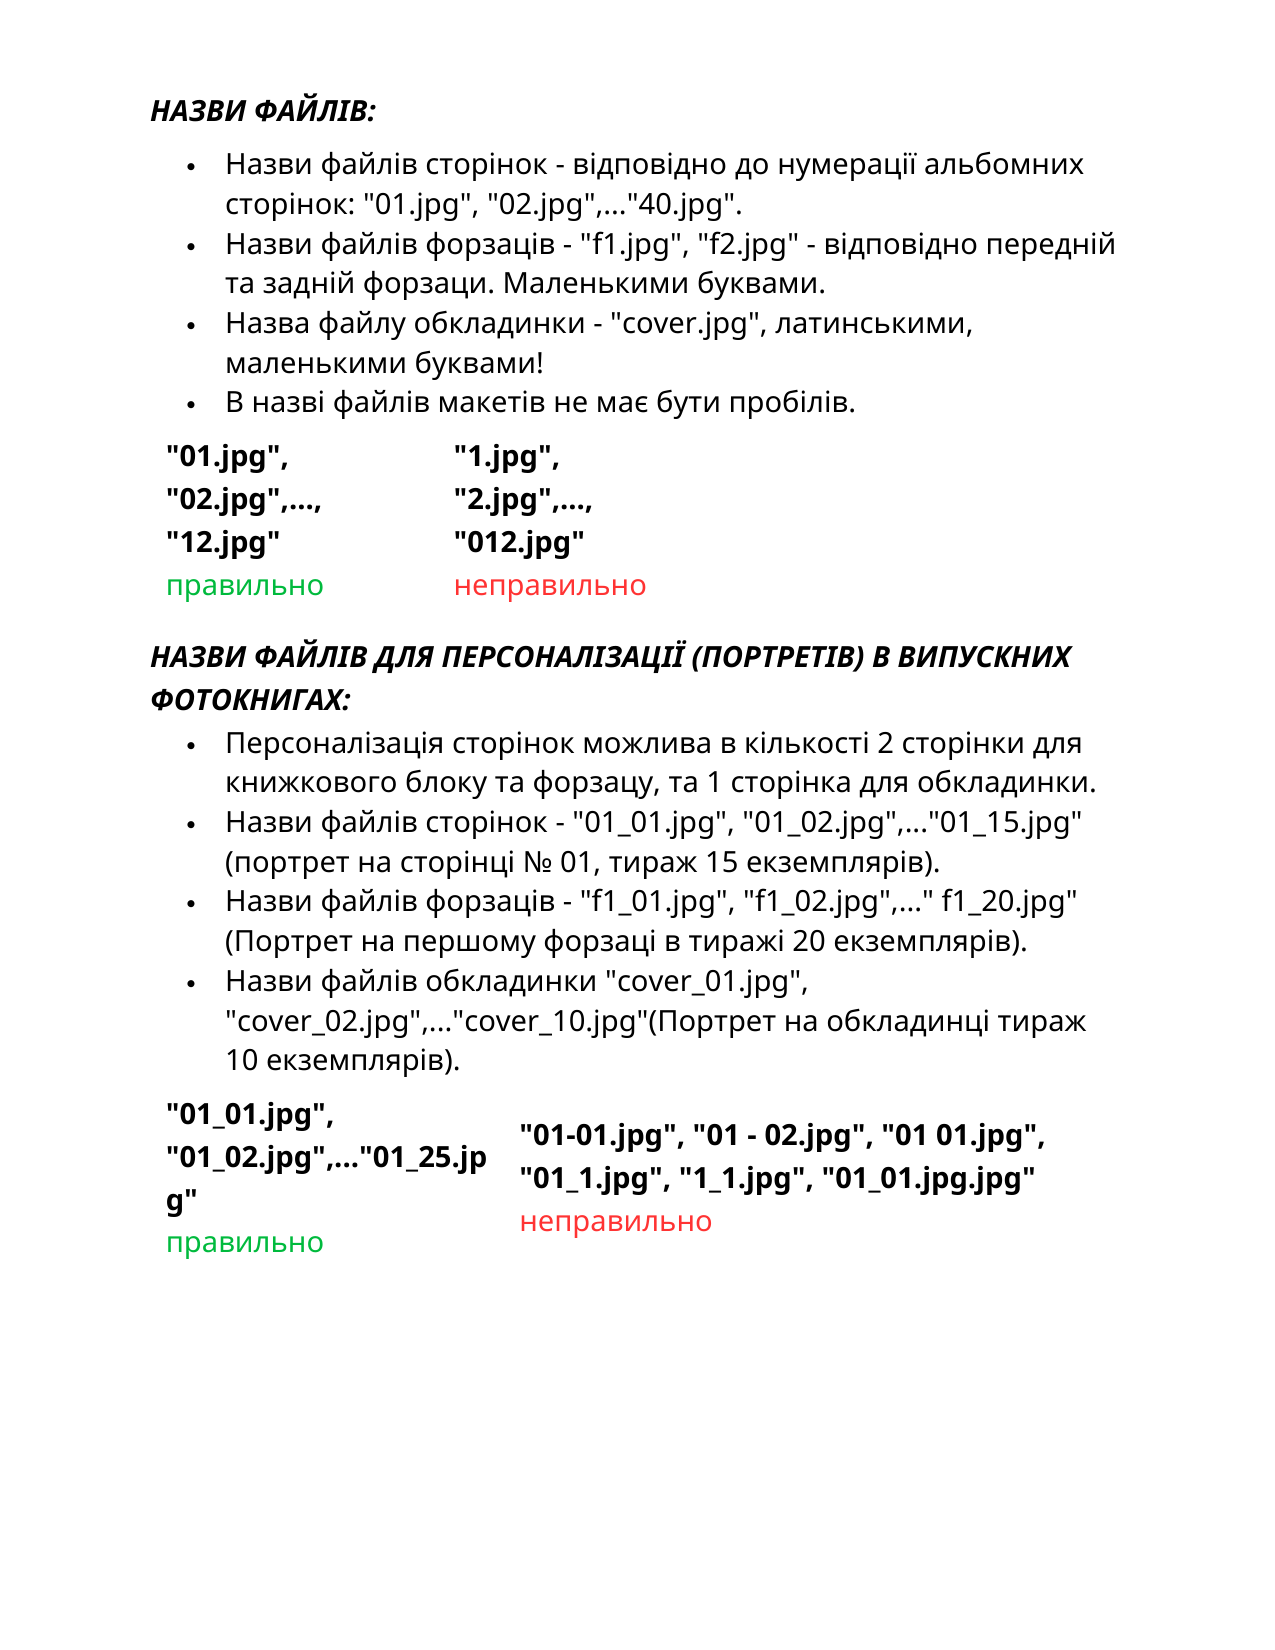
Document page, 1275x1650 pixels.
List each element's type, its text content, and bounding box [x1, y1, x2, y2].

list Назви файлів сторінок - відповідно до нумерації альбомних сторінок: "01.jpg", "02.jpg",..."40.jpg". [187, 143, 1125, 223]
subtitle НАЗВИ ФАЙЛІВ ДЛЯ ПЕРСОНАЛІЗАЦІЇ (ПОРТРЕТІВ) В ВИПУСКНИХ ФОТОКНИГАХ: [150, 636, 1125, 719]
list Назви файлів обкладинки "cover_01.jpg", "cover_02.jpg",..."cover_10.jpg"(Портрет на обкладинці тираж 10 екземплярів). [187, 960, 1125, 1079]
table_header "1.jpg", "2.jpg",..., "012.jpg" неправильно [438, 421, 713, 636]
list Назви файлів сторінок - "01_01.jpg", "01_02.jpg",..."01_15.jpg" (портрет на сторінці № 01, тираж 15 екземплярів). [187, 801, 1125, 881]
list Назви файлів форзаців - "f1_01.jpg", "f1_02.jpg",..." f1_20.jpg" (Портрет на першому форзаці в тиражі 20 екземплярів). [187, 881, 1125, 960]
list Назви файлів форзаців - "f1.jpg", "f2.jpg" - відповідно передній та задній форзаци. Маленькими буквами. [187, 223, 1125, 302]
table_header "01_01.jpg", "01_02.jpg",..."01_25.jpg" правильно [150, 1079, 503, 1294]
table_header "01-01.jpg", "01 - 02.jpg", "01 01.jpg", "01_1.jpg", "1_1.jpg", "01_01.jpg.jpg" неправильно [504, 1079, 1125, 1294]
list Назва файлу обкладинки - "cover.jpg", латинськими, маленькими буквами! [187, 302, 1125, 382]
list В назві файлів макетів не має бути пробілів. [187, 382, 1125, 421]
list Персоналізація сторінок можлива в кількості 2 сторінки для книжкового блоку та форзацу, та 1 сторінка для обкладинки. [187, 722, 1125, 801]
table_header "01.jpg", "02.jpg",..., "12.jpg" правильно [150, 421, 438, 636]
text НАЗВИ ФАЙЛІВ: [150, 91, 1275, 130]
